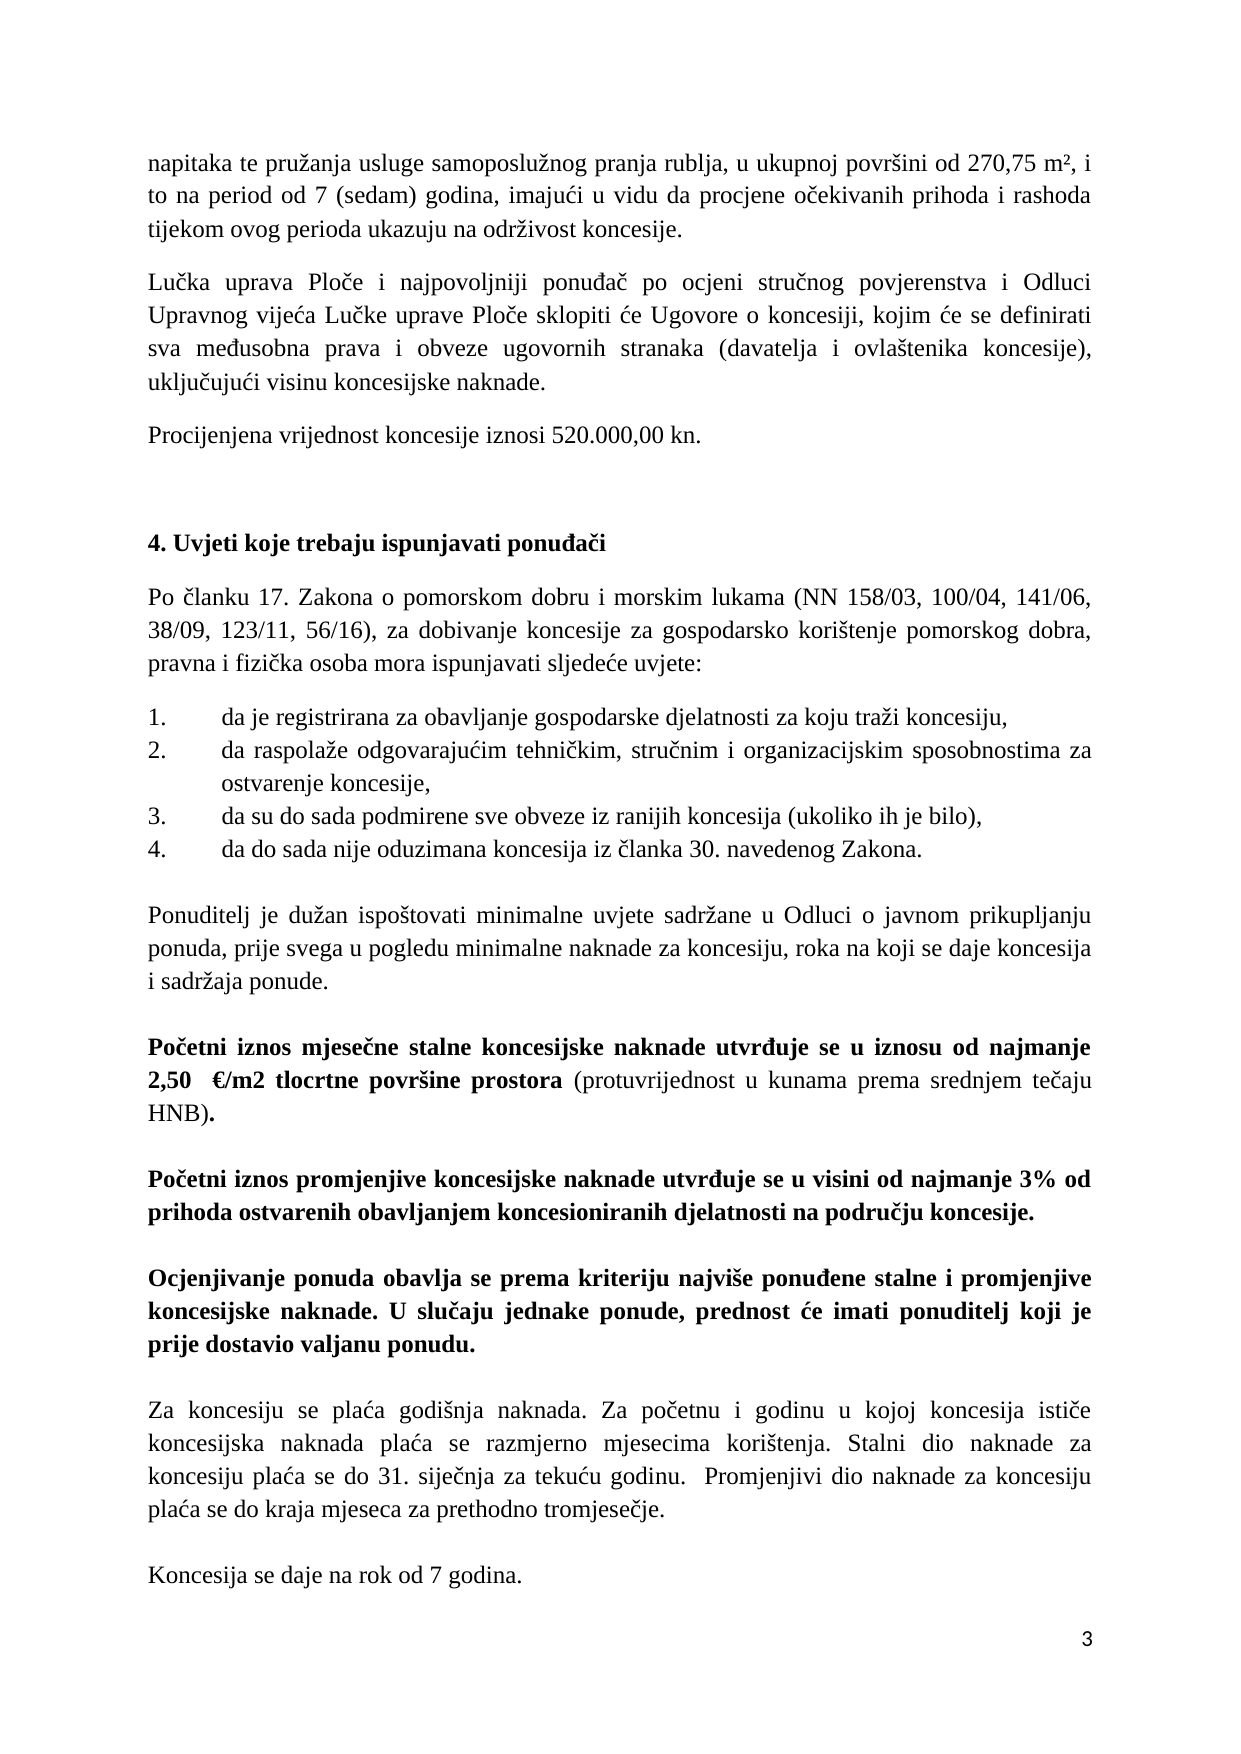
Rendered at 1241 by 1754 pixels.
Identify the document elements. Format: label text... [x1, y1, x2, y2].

text 2. da raspolaže odgovarajućim tehničkim, stručnim i organizacijskim sposobnostima za ostvarenje koncesije, [148, 735, 1093, 797]
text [148, 148, 1093, 242]
text Procijenjena vrijednost koncesije iznosi 520.000,00 kn. [148, 420, 1093, 449]
text 1. da je registrirana za obavljanje gospodarske djelatnosti za koju traži koncesiju, [148, 702, 1093, 731]
text Za koncesiju se plaća godišnja naknada. Za početnu i godinu u kojoj koncesija ističe koncesijska naknada plaća se razmjerno mjesecima korištenja. Stalni dio naknade za koncesiju plaća se do 31. siječnja za tekuću godinu. Promjenjivi dio naknade za koncesiju plaća se do kraja mjeseca za prethodno tromjesečje. [148, 1395, 1093, 1523]
text 4. Uvjeti koje trebaju ispunjavati ponuđači [148, 528, 1093, 557]
text Koncesija se daje na rok od 7 godina. [148, 1560, 1093, 1589]
text Ponuditelj je dužan ispoštovati minimalne uvjete sadržane u Odluci o javnom prikupljanju ponuda, prije svega u pogledu minimalne naknade za koncesiju, roka na koji se daje koncesija i sadržaja ponude. [148, 900, 1093, 995]
text Početni iznos mjesečne stalne koncesijske naknade utvrđuje se u iznosu od najmanje 2,50 €/m2 tlocrtne površine prostora (protuvrijednost u kunama prema srednjem tečaju HNB). [148, 1032, 1093, 1127]
text 3. da su do sada podmirene sve obveze iz ranijih koncesija (ukoliko ih je bilo), [148, 801, 1093, 830]
text 4. da do sada nije oduzimana koncesija iz članka 30. navedenog Zakona. [148, 834, 1093, 863]
text Lučka uprava Ploče i najpovoljniji ponuđač po ocjeni stručnog povjerenstva i Odluci Upravnog vijeća Lučke uprave Ploče sklopiti će Ugovore o koncesiji, kojim će se definirati sva međusobna prava i obveze ugovornih stranaka (davatelja i ovlaštenika koncesije), uključujući visinu koncesijske naknade. [148, 267, 1093, 395]
text Početni iznos promjenjive koncesijske naknade utvrđuje se u visini od najmanje 3% od prihoda ostvarenih obavljanjem koncesioniranih djelatnosti na području koncesije. [148, 1164, 1093, 1226]
text Ocjenjivanje ponuda obavlja se prema kriteriju najviše ponuđene stalne i promjenjive koncesijske naknade. U slučaju jednake ponude, prednost će imati ponuditelj koji je prije dostavio valjanu ponudu. [148, 1263, 1093, 1358]
text Po članku 17. Zakona o pomorskom dobru i morskim lukama (NN 158/03, 100/04, 141/06, 38/09, 123/11, 56/16), za dobivanje koncesije za gospodarsko korištenje pomorskog dobra, pravna i fizička osoba mora ispunjavati sljedeće uvjete: [148, 582, 1093, 677]
